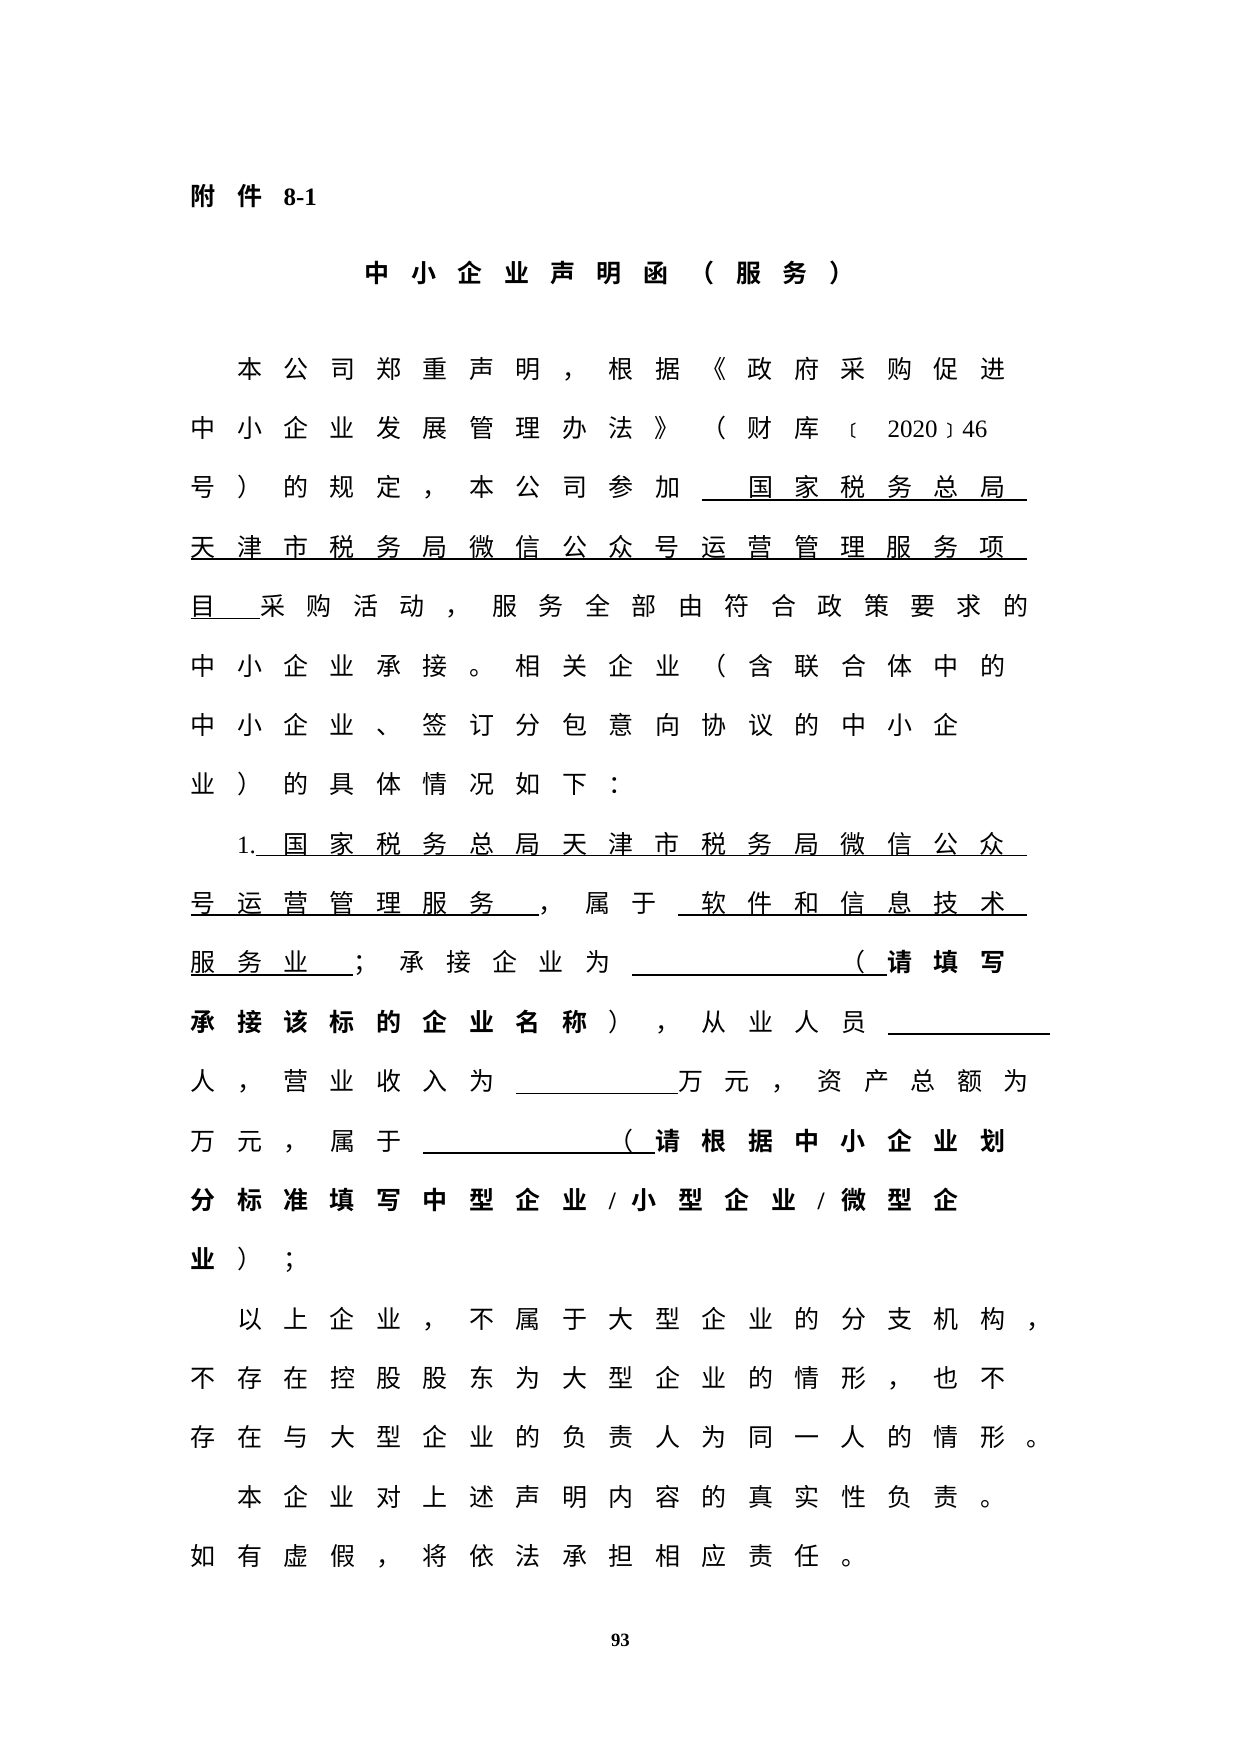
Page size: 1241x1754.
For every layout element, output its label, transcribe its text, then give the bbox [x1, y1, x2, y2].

text 以上企业，不属于大型企业的分支机构，不存在控股股东为大型企业的情形，也不存在与大型企业的负责人为同一人的情形。 [190, 1288, 1050, 1466]
text 附件8-1 [190, 164, 1050, 224]
text 1. 国家税务总局天津市税务局微信公众号运营管理服务 ，属于 软件和信息技术服务业 ；承接企业为 （请填写承接该标的企业名称），从业人员 人，营业收入为 万元，资产总额为 万元，属于 （请根据中小企业划分标准填写中型企业/小型企业/微型企业）； [190, 813, 1050, 1288]
text 本公司郑重声明，根据《政府采购促进中小企业发展管理办法》（财库﹝2020﹞46号）的规定，本公司参加 国家税务总局天津市税务局微信公众号运营管理服务项目 采购活动，服务全部由符合政策要求的中小企业承接。相关企业（含联合体中的中小企业、签订分包意向协议的中小企业）的具体情况如下： [190, 338, 1050, 813]
text 本企业对上述声明内容的真实性负责。如有虚假，将依法承担相应责任。 [190, 1466, 1050, 1584]
text 中小企业声明函（服务） [190, 242, 1050, 301]
